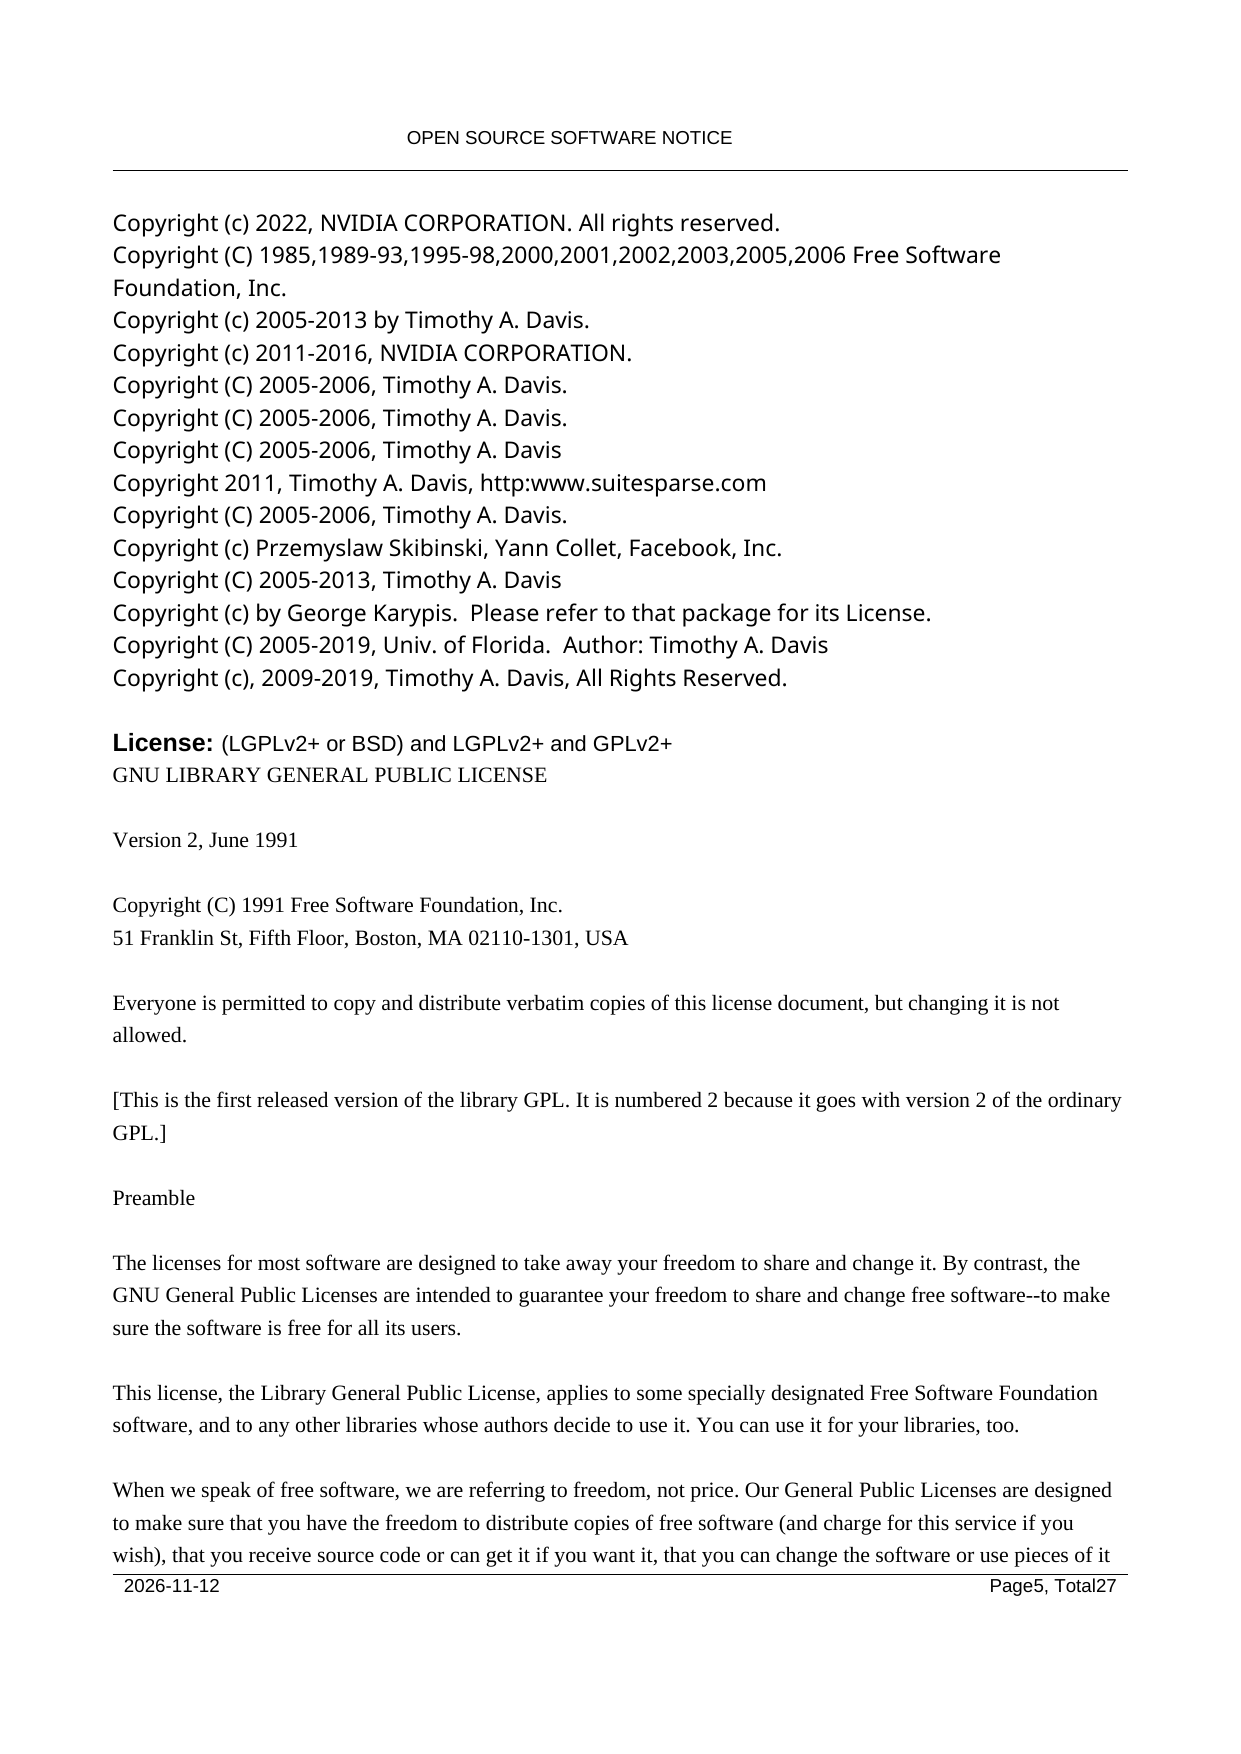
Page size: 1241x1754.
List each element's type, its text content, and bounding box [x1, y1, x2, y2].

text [112, 206, 1128, 726]
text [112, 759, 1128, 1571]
text License: (LGPLv2+ or BSD) and LGPLv2+ and GPLv2+ [112, 726, 1128, 759]
